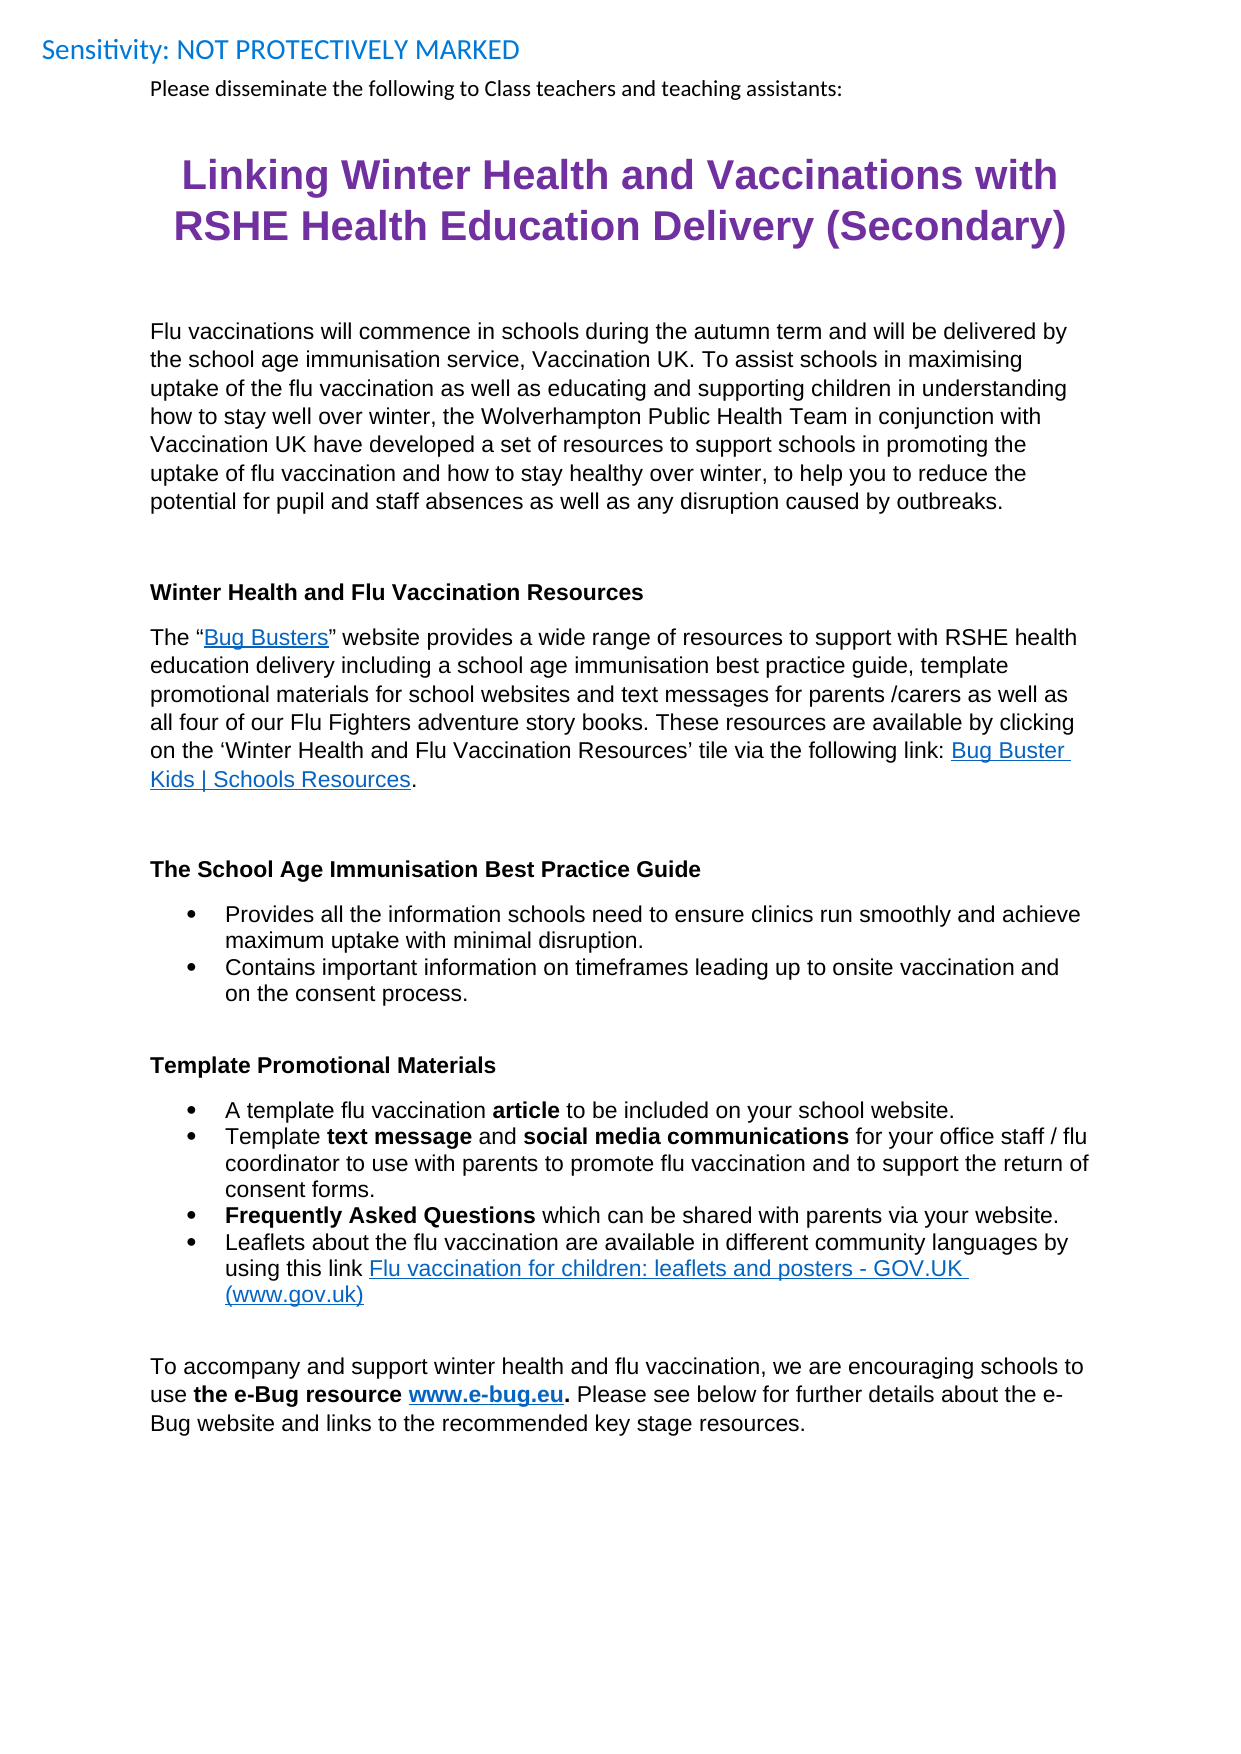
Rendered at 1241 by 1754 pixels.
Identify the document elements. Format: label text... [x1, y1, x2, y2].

text Template Promotional Materials [150, 1052, 1090, 1078]
text Winter Health and Flu Vaccination Resources [150, 578, 1090, 605]
list Leaflets about the flu vaccination are available in different community languages by using this link Flu vaccination for children: leaflets and posters - GOV.UK (www.gov.uk) [187, 1228, 1090, 1308]
text To accompany and support winter health and flu vaccination, we are encouraging schools to use the e-Bug resource www.e-bug.eu. Please see below for further details about the e-Bug website and links to the recommended key stage resources. [150, 1353, 1090, 1436]
text Linking Winter Health and Vaccinations with RSHE Health Education Delivery (Secondary) [150, 150, 1090, 249]
text The School Age Immunisation Best Practice Guide [150, 856, 1090, 882]
list Template text message and social media communications for your office staff / flu coordinator to use with parents to promote flu vaccination and to support the return of consent forms. [187, 1123, 1090, 1202]
text Flu vaccinations will commence in schools during the autumn term and will be delivered by the school age immunisation service, Vaccination UK. To assist schools in maximising uptake of the flu vaccination as well as educating and supporting children in understanding how to stay well over winter, the Wolverhampton Public Health Team in conjunction with Vaccination UK have developed a set of resources to support schools in promoting the uptake of flu vaccination and how to stay healthy over winter, to help you to reduce the potential for pupil and staff absences as well as any disruption caused by outbreaks. [150, 318, 1090, 515]
text The “Bug Busters” website provides a wide range of resources to support with RSHE health education delivery including a school age immunisation best practice guide, template promotional materials for school websites and text messages for parents /carers as well as all four of our Flu Fighters adventure story books. These resources are available by clicking on the ‘Winter Health and Flu Vaccination Resources’ tile via the following link: Bug Buster Kids | Schools Resources. [150, 624, 1090, 792]
list Contains important information on timeframes leading up to onsite vaccination and on the consent process. [187, 954, 1090, 1007]
list Provides all the information schools need to ensure clinics run smoothly and achieve maximum uptake with minimal disruption. [187, 901, 1090, 954]
list A template flu vaccination article to be included on your school website. [187, 1097, 1090, 1123]
list Frequently Asked Questions which can be shared with parents via your website. [187, 1202, 1090, 1228]
